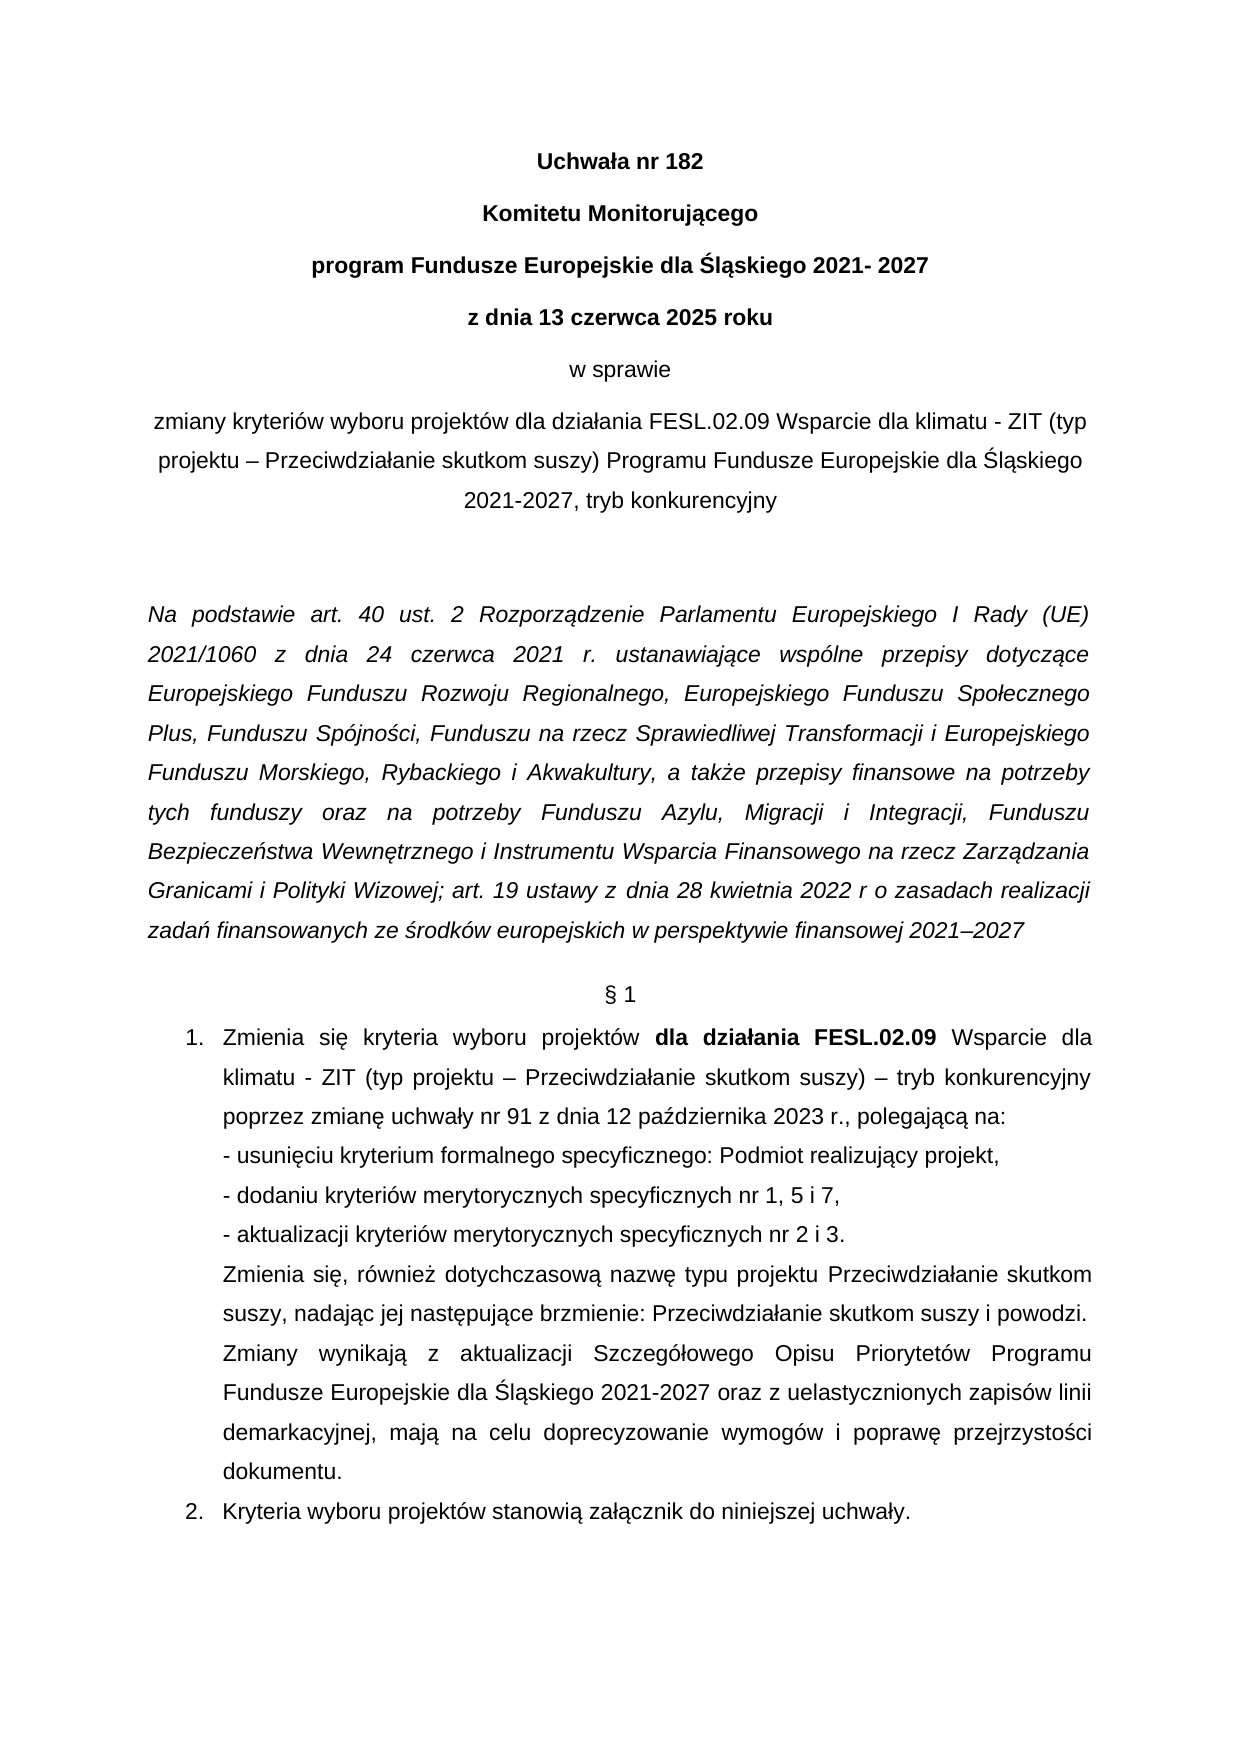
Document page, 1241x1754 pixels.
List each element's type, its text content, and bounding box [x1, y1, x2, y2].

text Uchwała nr 182 [148, 148, 1092, 174]
text § 1 [148, 981, 1092, 1008]
list - aktualizacji kryteriów merytorycznych specyficznych nr 2 i 3. [223, 1221, 1092, 1248]
text Komitetu Monitorującego [148, 200, 1092, 226]
list - usunięciu kryterium formalnego specyficznego: Podmiot realizujący projekt, [223, 1142, 1092, 1169]
list Zmiany wynikają z aktualizacji Szczegółowego Opisu Priorytetów Programu Fundusze Europejskie dla Śląskiego 2021-2027 oraz z uelastycznionych zapisów linii demarkacyjnej, mają na celu doprecyzowanie wymogów i poprawę przejrzystości dokumentu. [223, 1340, 1092, 1485]
text z dnia 13 czerwca 2025 roku [148, 304, 1092, 330]
list - dodaniu kryteriów merytorycznych specyficznych nr 1, 5 i 7, [223, 1182, 1092, 1208]
list Kryteria wyboru projektów stanowią załącznik do niniejszej uchwały. [185, 1498, 1092, 1524]
text w sprawie [148, 356, 1092, 382]
text Na podstawie art. 40 ust. 2 Rozporządzenie Parlamentu Europejskiego I Rady (UE) 2021/1060 z dnia 24 czerwca 2021 r. ustanawiające wspólne przepisy dotyczące Europejskiego Funduszu Rozwoju Regionalnego, Europejskiego Funduszu Społecznego Plus, Funduszu Spójności, Funduszu na rzecz Sprawiedliwej Transformacji i Europejskiego Funduszu Morskiego, Rybackiego i Akwakultury, a także przepisy finansowe na potrzeby tych funduszy oraz na potrzeby Funduszu Azylu, Migracji i Integracji, Funduszu Bezpieczeństwa Wewnętrznego i Instrumentu Wsparcia Finansowego na rzecz Zarządzania Granicami i Polityki Wizowej; art. 19 ustawy z dnia 28 kwietnia 2022 r o zasadach realizacji zadań finansowanych ze środków europejskich w perspektywie finansowej 2021–2027 [148, 601, 1092, 943]
text zmiany kryteriów wyboru projektów dla działania FESL.02.09 Wsparcie dla klimatu - ZIT (typ projektu – Przeciwdziałanie skutkom suszy) Programu Fundusze Europejskie dla Śląskiego 2021-2027, tryb konkurencyjny [148, 408, 1092, 513]
list Zmienia się kryteria wyboru projektów dla działania FESL.02.09 Wsparcie dla klimatu - ZIT (typ projektu – Przeciwdziałanie skutkom suszy) – tryb konkurencyjny poprzez zmianę uchwały nr 91 z dnia 12 października 2023 r., polegającą na: [185, 1024, 1092, 1129]
list Zmienia się, również dotychczasową nazwę typu projektu Przeciwdziałanie skutkom suszy, nadając jej następujące brzmienie: Przeciwdziałanie skutkom suszy i powodzi. [223, 1261, 1092, 1327]
text program Fundusze Europejskie dla Śląskiego 2021- 2027 [148, 252, 1092, 278]
